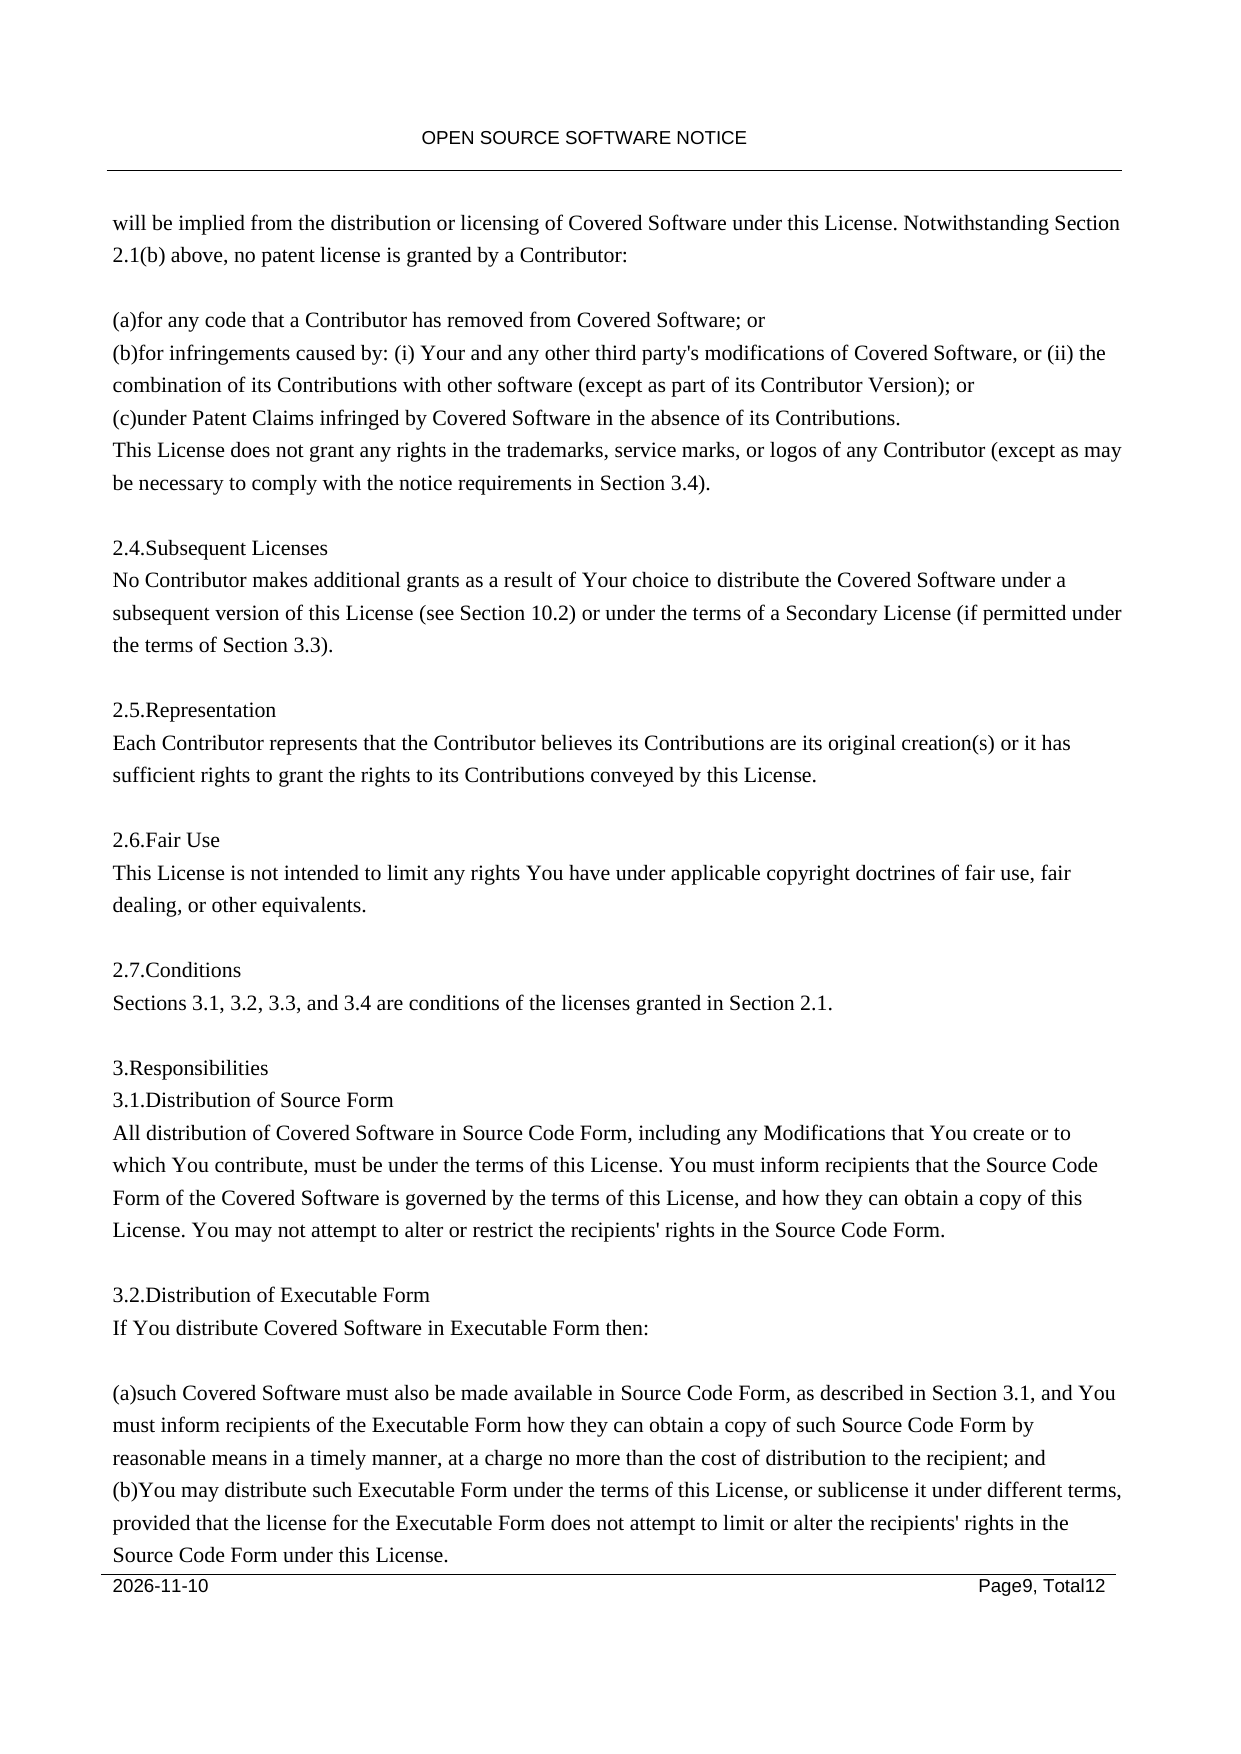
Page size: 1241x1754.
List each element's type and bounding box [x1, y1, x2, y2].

text [112, 206, 1128, 1571]
